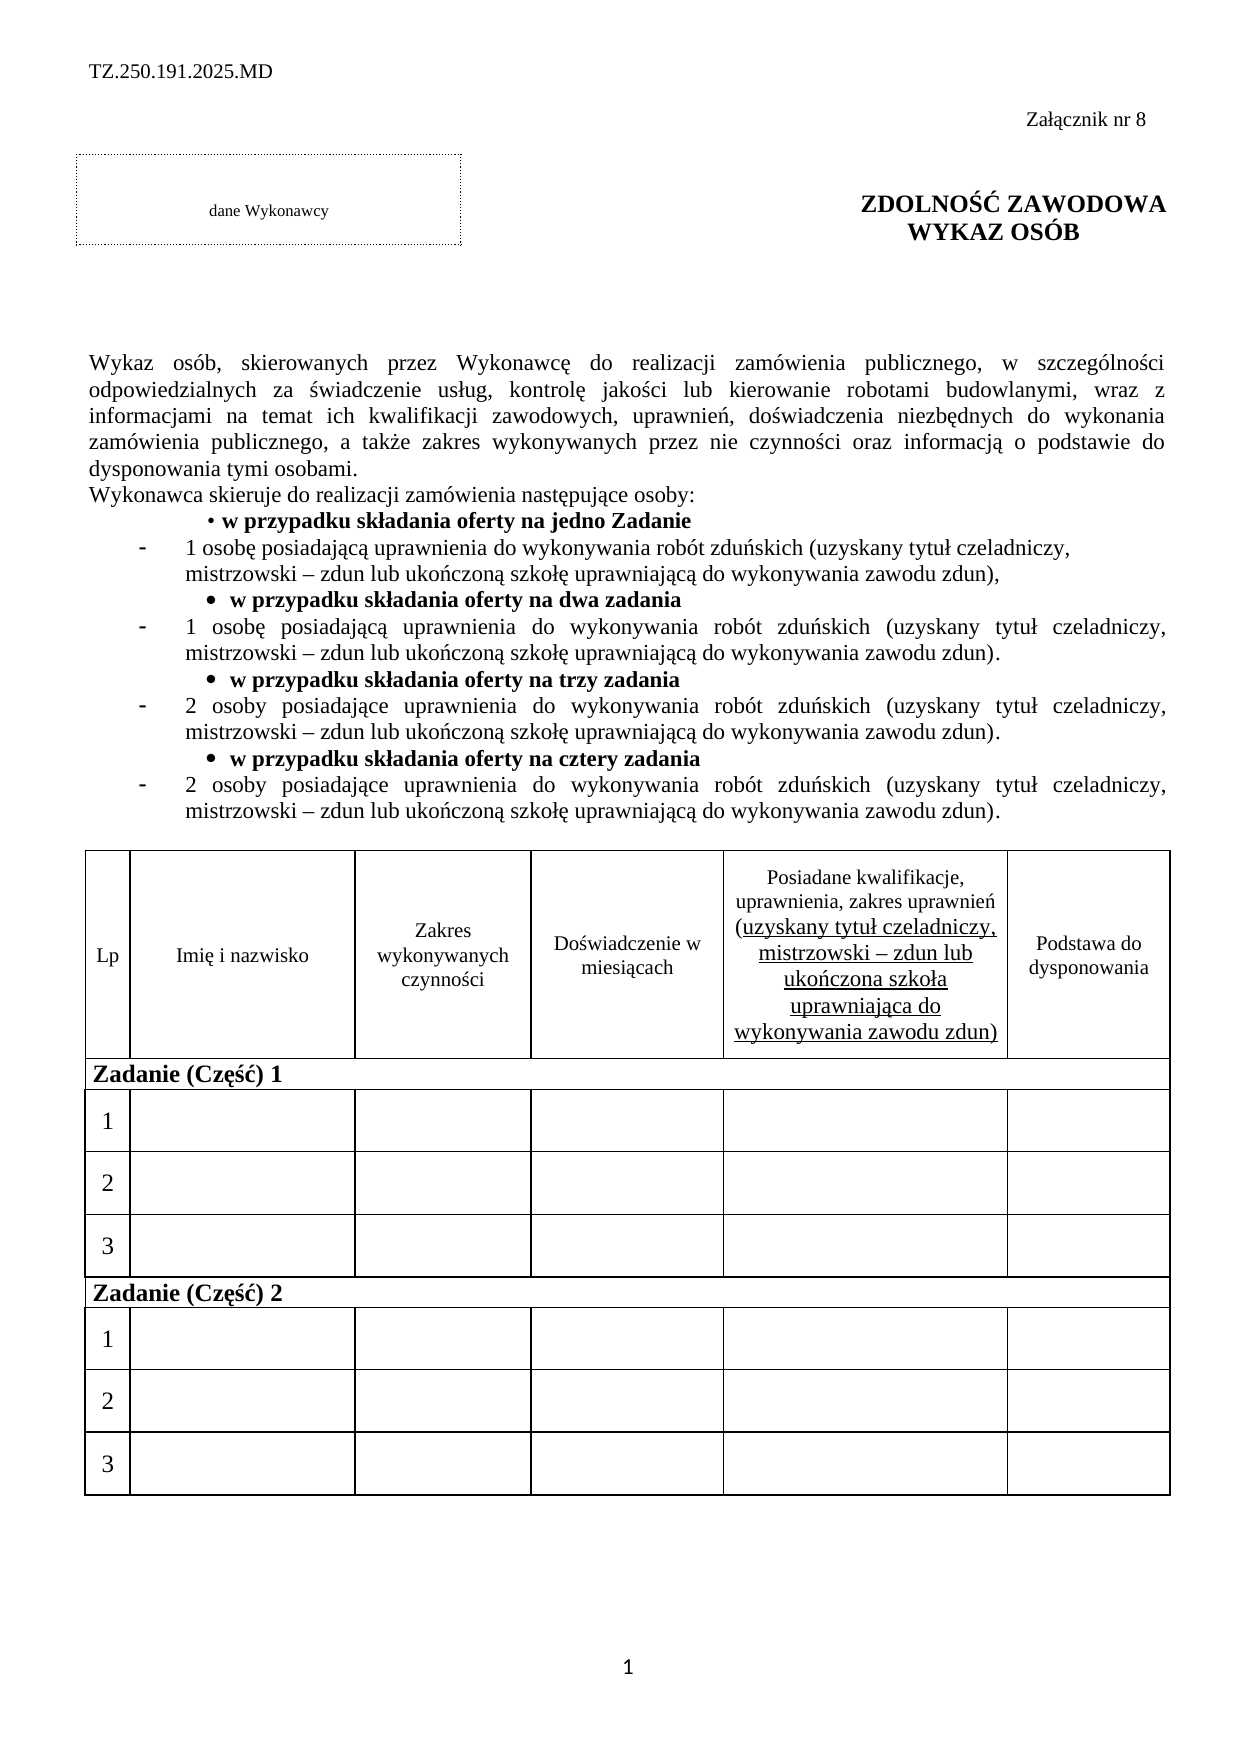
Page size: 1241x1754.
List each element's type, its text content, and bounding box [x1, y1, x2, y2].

table_header Lp [86, 851, 129, 1058]
text Załącznik nr 8 [89, 107, 1167, 131]
table_cell 2 [86, 1370, 129, 1431]
table_cell [356, 1215, 530, 1276]
table_cell [532, 1370, 723, 1431]
table_cell [131, 1152, 354, 1213]
table_cell Zadanie (Część) 1 [86, 1059, 1169, 1089]
table_cell [532, 1215, 723, 1276]
text TZ.250.191.2025.MD [89, 59, 1167, 83]
list 1 osobę posiadającą uprawnienia do wykonywania robót zduńskich (uzyskany tytuł czeladniczy, mistrzowski – zdun lub ukończoną szkołę uprawniającą do wykonywania zawodu zdun). [138, 613, 1167, 666]
table_cell [1008, 1152, 1169, 1213]
table_cell [1008, 1433, 1169, 1494]
table_cell [1008, 1370, 1169, 1431]
table_cell [724, 1433, 1007, 1494]
table_cell [356, 1433, 530, 1494]
table_cell [131, 1370, 354, 1431]
text Wykonawca skieruje do realizacji zamówienia następujące osoby: [89, 481, 1167, 507]
table_cell [131, 1090, 354, 1151]
table_cell [131, 1215, 354, 1276]
table_cell [724, 1370, 1007, 1431]
table_cell 1 [86, 1308, 129, 1369]
table_cell [532, 1308, 723, 1369]
table_cell 1 [86, 1090, 129, 1151]
list 2 osoby posiadające uprawnienia do wykonywania robót zduńskich (uzyskany tytuł czeladniczy, mistrzowski – zdun lub ukończoną szkołę uprawniającą do wykonywania zawodu zdun). [138, 771, 1167, 824]
list w przypadku składania oferty na cztery zadania [207, 745, 1167, 771]
table_cell 3 [86, 1215, 129, 1276]
table_cell [532, 1433, 723, 1494]
text WYKAZ OSÓB [461, 217, 1167, 246]
list w przypadku składania oferty na dwa zadania [207, 587, 1167, 613]
table_cell [724, 1215, 1007, 1276]
list 1 osobę posiadającą uprawnienia do wykonywania robót zduńskich (uzyskany tytuł czeladniczy, mistrzowski – zdun lub ukończoną szkołę uprawniającą do wykonywania zawodu zdun), [138, 534, 1167, 587]
table_cell [532, 1152, 723, 1213]
table_cell [724, 1308, 1007, 1369]
table_cell [356, 1090, 530, 1151]
table_cell [724, 1090, 1007, 1151]
table_cell 2 [86, 1152, 129, 1213]
table_cell [356, 1152, 530, 1213]
table_header Imię i nazwisko [131, 851, 354, 1058]
table_cell [356, 1308, 530, 1369]
table_cell [1008, 1090, 1169, 1151]
text Wykaz osób, skierowanych przez Wykonawcę do realizacji zamówienia publicznego, w szczególności odpowiedzialnych za świadczenie usług, kontrolę jakości lub kierowanie robotami budowlanymi, wraz z informacjami na temat ich kwalifikacji zawodowych, uprawnień, doświadczenia niezbędnych do wykonania zamówienia publicznego, a także zakres wykonywanych przez nie czynności oraz informacją o podstawie do dysponowania tymi osobami. [89, 349, 1167, 481]
text • w przypadku składania oferty na jedno Zadanie [207, 507, 1167, 534]
table_cell 3 [86, 1433, 129, 1494]
table_header Podstawa do dysponowania [1008, 851, 1169, 1058]
table_cell [532, 1090, 723, 1151]
list w przypadku składania oferty na trzy zadania [207, 666, 1167, 692]
table_header dane Wykonawcy [77, 154, 461, 244]
table_cell [724, 1152, 1007, 1213]
table_header Zakres wykonywanych czynności [356, 851, 530, 1058]
list 2 osoby posiadające uprawnienia do wykonywania robót zduńskich (uzyskany tytuł czeladniczy, mistrzowski – zdun lub ukończoną szkołę uprawniającą do wykonywania zawodu zdun). [138, 692, 1167, 745]
table_cell [131, 1433, 354, 1494]
table_cell [356, 1370, 530, 1431]
table_cell [131, 1308, 354, 1369]
table_cell Zadanie (Część) 2 [86, 1278, 1169, 1307]
table_cell [1008, 1308, 1169, 1369]
table_header Doświadczenie w miesiącach [532, 851, 723, 1058]
table_header Posiadane kwalifikacje, uprawnienia, zakres uprawnień (uzyskany tytuł czeladniczy, mistrzowski – zdun lub ukończona szkoła uprawniająca do wykonywania zawodu zdun) [724, 851, 1007, 1058]
text ZDOLNOŚĆ ZAWODOWA [461, 189, 1167, 217]
table_cell [1008, 1215, 1169, 1276]
